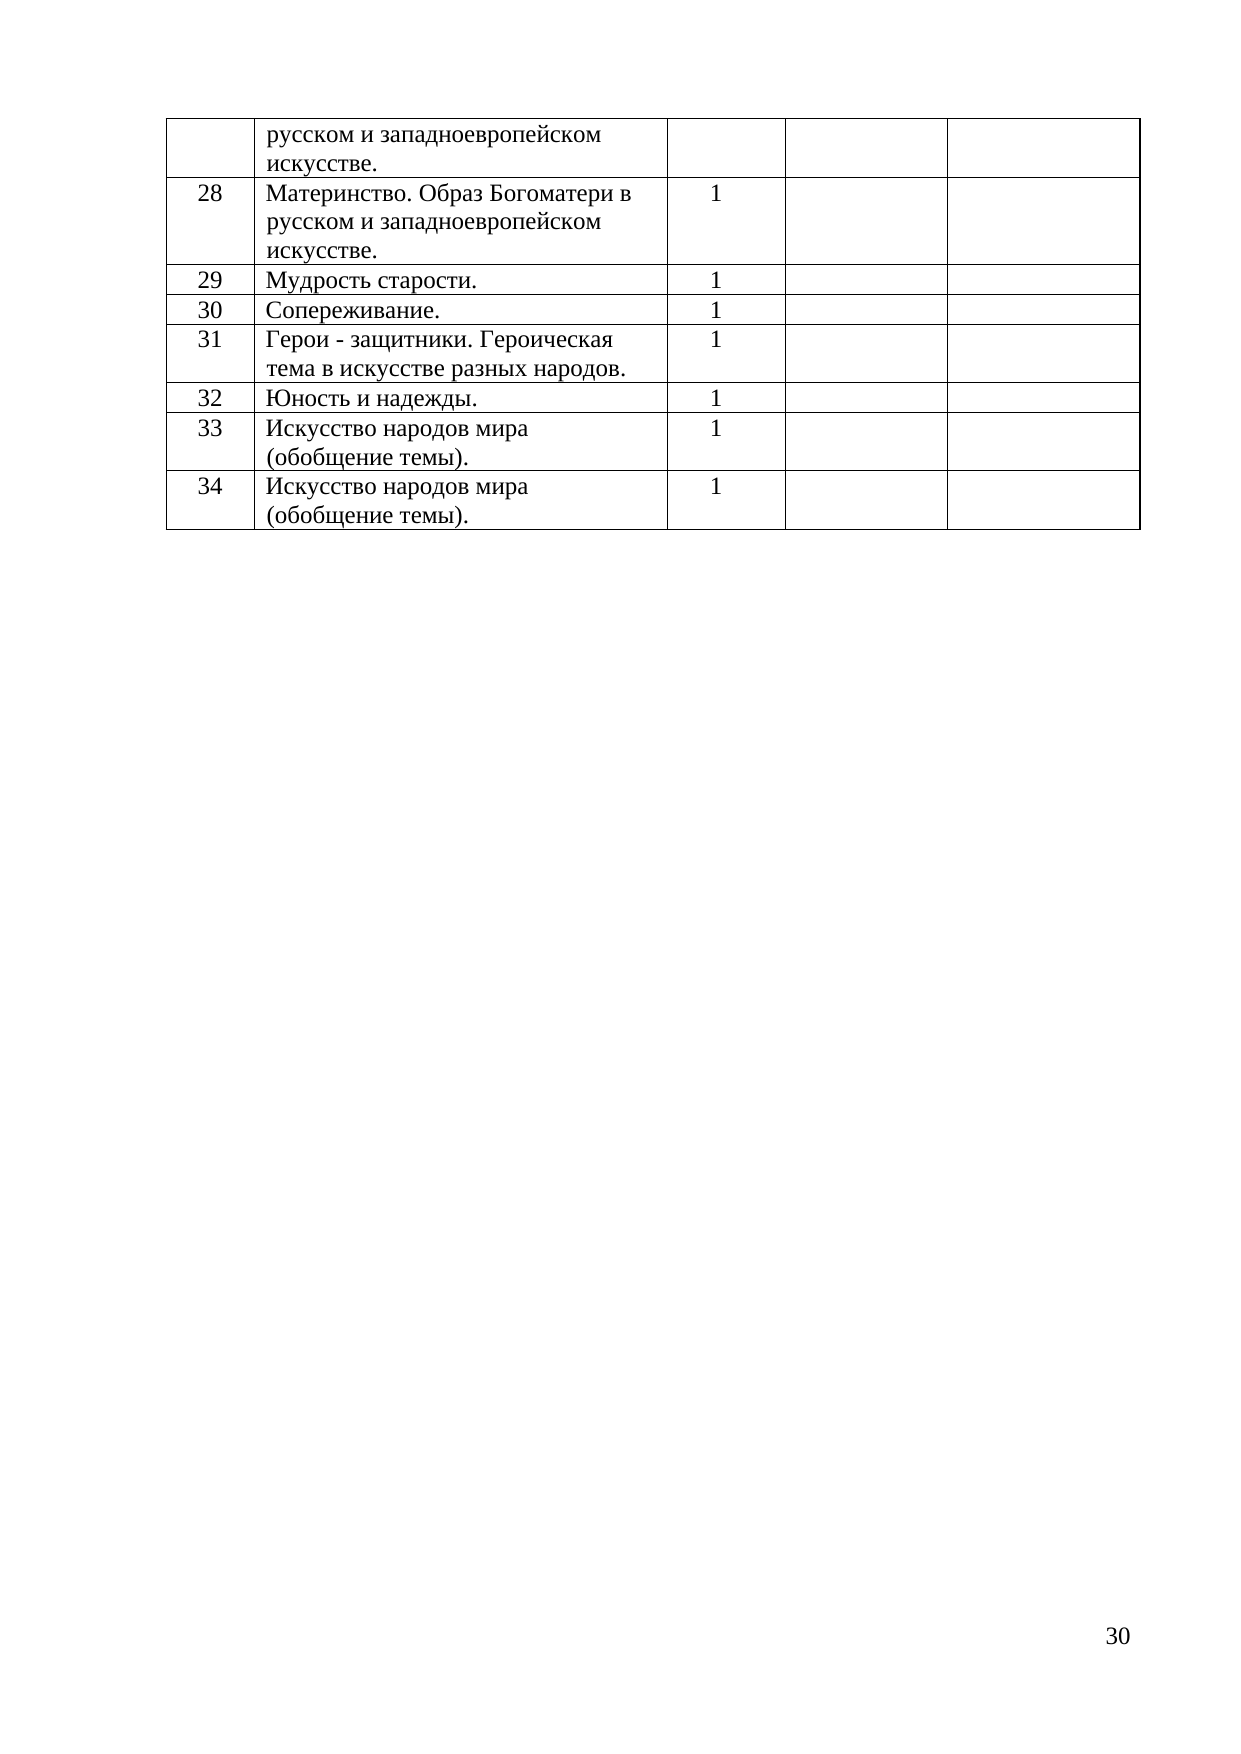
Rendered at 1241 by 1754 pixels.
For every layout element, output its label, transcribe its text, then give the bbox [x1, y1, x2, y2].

table_cell Герои - защитники. Героическая тема в искусстве разных народов. [255, 325, 667, 382]
table_cell [786, 295, 947, 323]
table_cell [786, 265, 947, 294]
table_cell Искусство народов мира (обобщение темы). [255, 471, 667, 529]
table_cell 30 [167, 295, 254, 323]
table_cell Сопереживание. [255, 295, 667, 323]
table_cell [786, 383, 947, 412]
table_cell Искусство народов мира (обобщение темы). [255, 413, 667, 470]
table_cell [255, 119, 667, 177]
table_cell 1 [668, 119, 785, 177]
table_cell [786, 119, 947, 177]
table_cell 34 [167, 471, 254, 529]
table_cell Мудрость старости. [255, 265, 667, 294]
table_cell [786, 471, 947, 529]
table_cell 29 [167, 265, 254, 294]
table_cell [786, 413, 947, 470]
table_cell [948, 295, 1139, 323]
table_cell [948, 383, 1139, 412]
table_cell 27 [167, 119, 254, 177]
table_cell 28 [167, 178, 254, 264]
table_cell [786, 325, 947, 382]
table_cell 31 [167, 325, 254, 382]
table_cell 33 [167, 413, 254, 470]
table_cell [948, 178, 1139, 264]
table_cell [948, 325, 1139, 382]
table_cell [255, 178, 667, 264]
table_cell 1 [668, 383, 785, 412]
table_cell [948, 119, 1139, 177]
table_cell 1 [668, 325, 785, 382]
table_cell [786, 178, 947, 264]
table_cell 1 [668, 265, 785, 294]
table_cell [948, 413, 1139, 470]
table_cell 1 [668, 178, 785, 264]
table_cell [948, 265, 1139, 294]
table_cell [948, 471, 1139, 529]
table_cell Юность и надежды. [255, 383, 667, 412]
table_cell 1 [668, 295, 785, 323]
table_cell 32 [167, 383, 254, 412]
table_cell 1 [668, 471, 785, 529]
table_cell 1 [668, 413, 785, 470]
